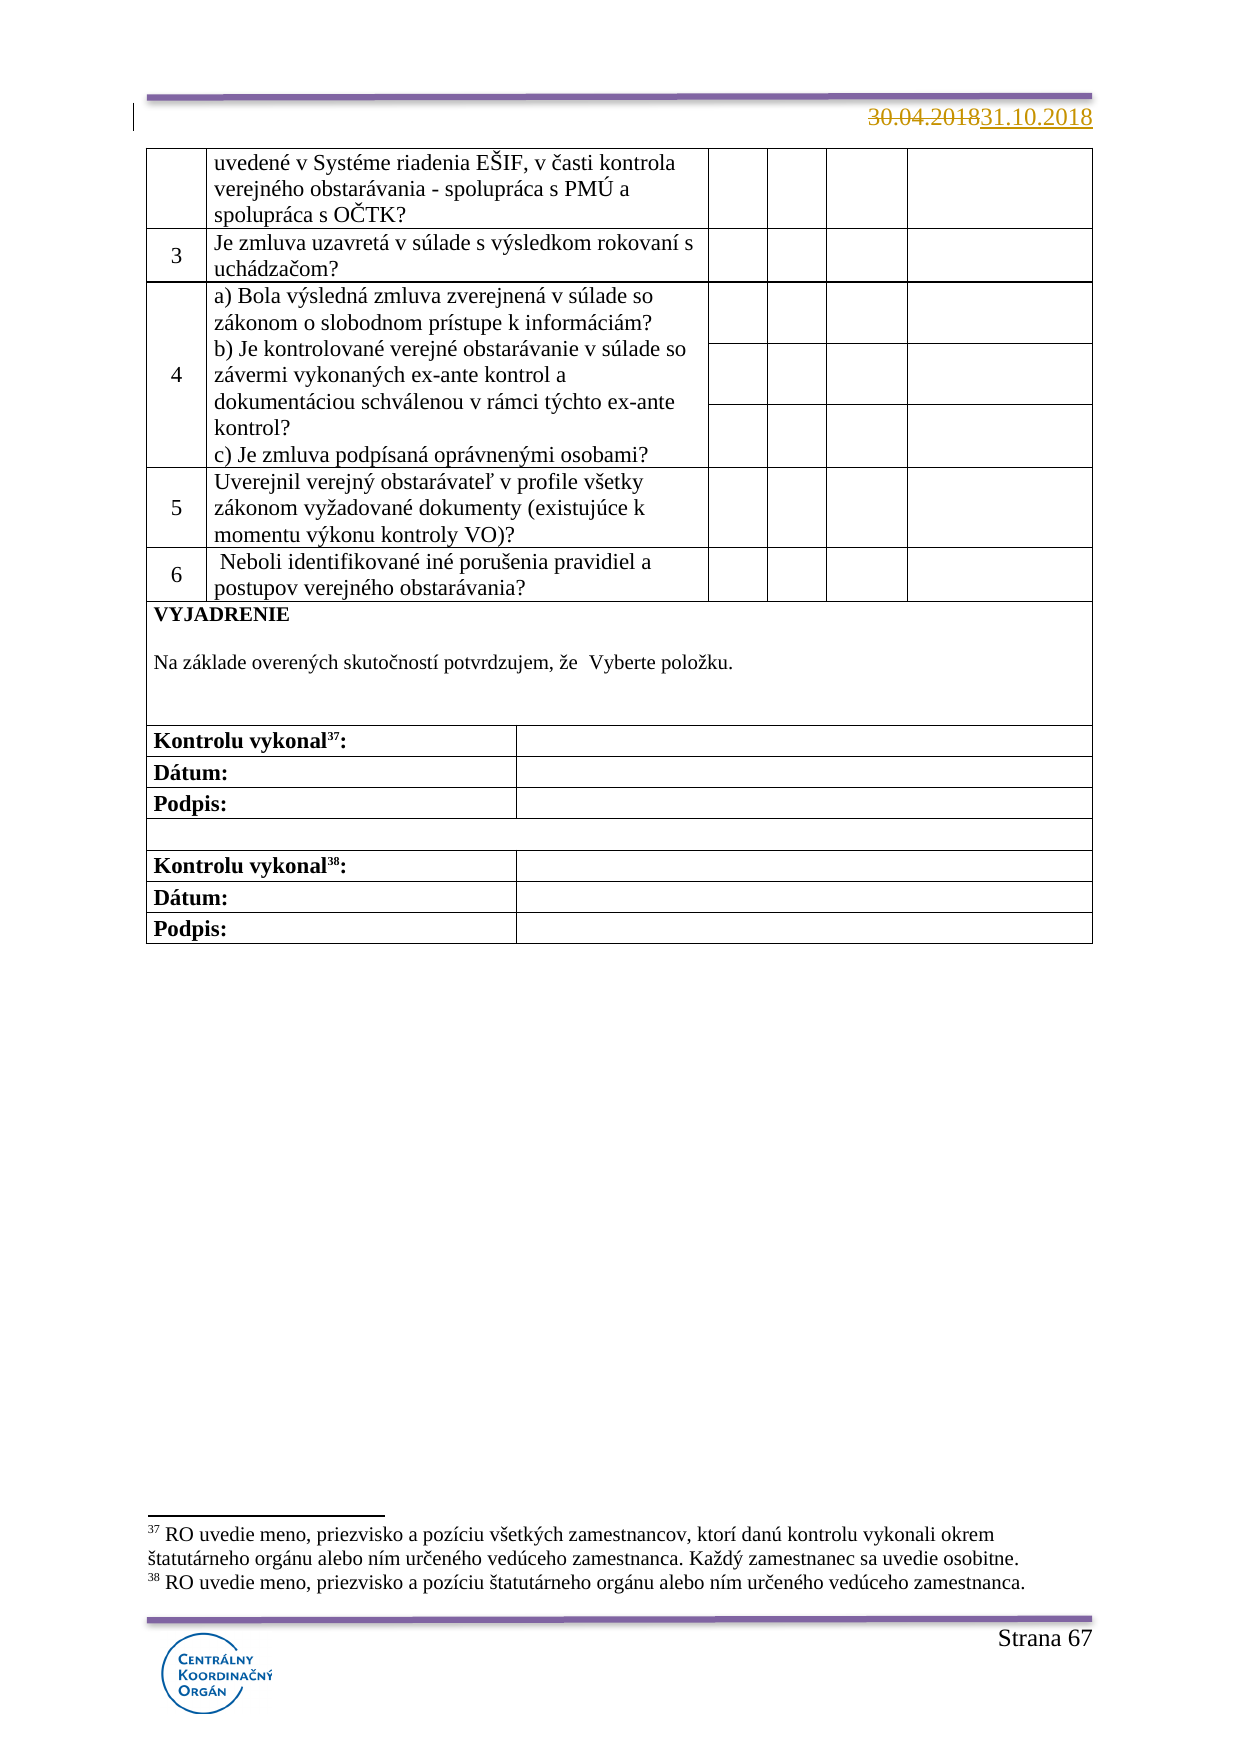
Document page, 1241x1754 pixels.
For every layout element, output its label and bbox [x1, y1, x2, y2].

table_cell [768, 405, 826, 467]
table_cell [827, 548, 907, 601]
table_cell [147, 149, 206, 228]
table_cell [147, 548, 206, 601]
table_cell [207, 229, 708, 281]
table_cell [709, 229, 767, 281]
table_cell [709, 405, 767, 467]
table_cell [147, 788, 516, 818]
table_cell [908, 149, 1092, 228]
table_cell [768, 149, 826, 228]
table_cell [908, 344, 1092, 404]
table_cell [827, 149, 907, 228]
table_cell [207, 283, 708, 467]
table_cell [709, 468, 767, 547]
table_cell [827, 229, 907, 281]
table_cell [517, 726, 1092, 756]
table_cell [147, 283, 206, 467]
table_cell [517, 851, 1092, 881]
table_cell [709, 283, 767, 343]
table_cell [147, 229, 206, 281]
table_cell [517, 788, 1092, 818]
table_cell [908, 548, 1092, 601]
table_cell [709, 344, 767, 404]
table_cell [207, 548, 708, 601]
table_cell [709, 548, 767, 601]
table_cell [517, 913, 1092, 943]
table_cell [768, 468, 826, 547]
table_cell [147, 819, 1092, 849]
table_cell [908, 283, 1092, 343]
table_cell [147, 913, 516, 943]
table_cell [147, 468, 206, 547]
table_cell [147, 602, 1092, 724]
picture [159, 1631, 272, 1713]
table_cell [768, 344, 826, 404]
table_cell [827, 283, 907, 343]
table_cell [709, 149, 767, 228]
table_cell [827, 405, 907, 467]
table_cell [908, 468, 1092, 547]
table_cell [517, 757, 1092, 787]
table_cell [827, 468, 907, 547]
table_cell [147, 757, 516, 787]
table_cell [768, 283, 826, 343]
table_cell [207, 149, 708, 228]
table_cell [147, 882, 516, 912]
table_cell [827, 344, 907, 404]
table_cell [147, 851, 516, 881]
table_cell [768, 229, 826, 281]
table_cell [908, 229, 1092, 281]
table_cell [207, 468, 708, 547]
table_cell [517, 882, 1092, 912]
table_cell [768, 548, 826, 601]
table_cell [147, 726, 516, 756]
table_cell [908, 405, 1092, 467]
